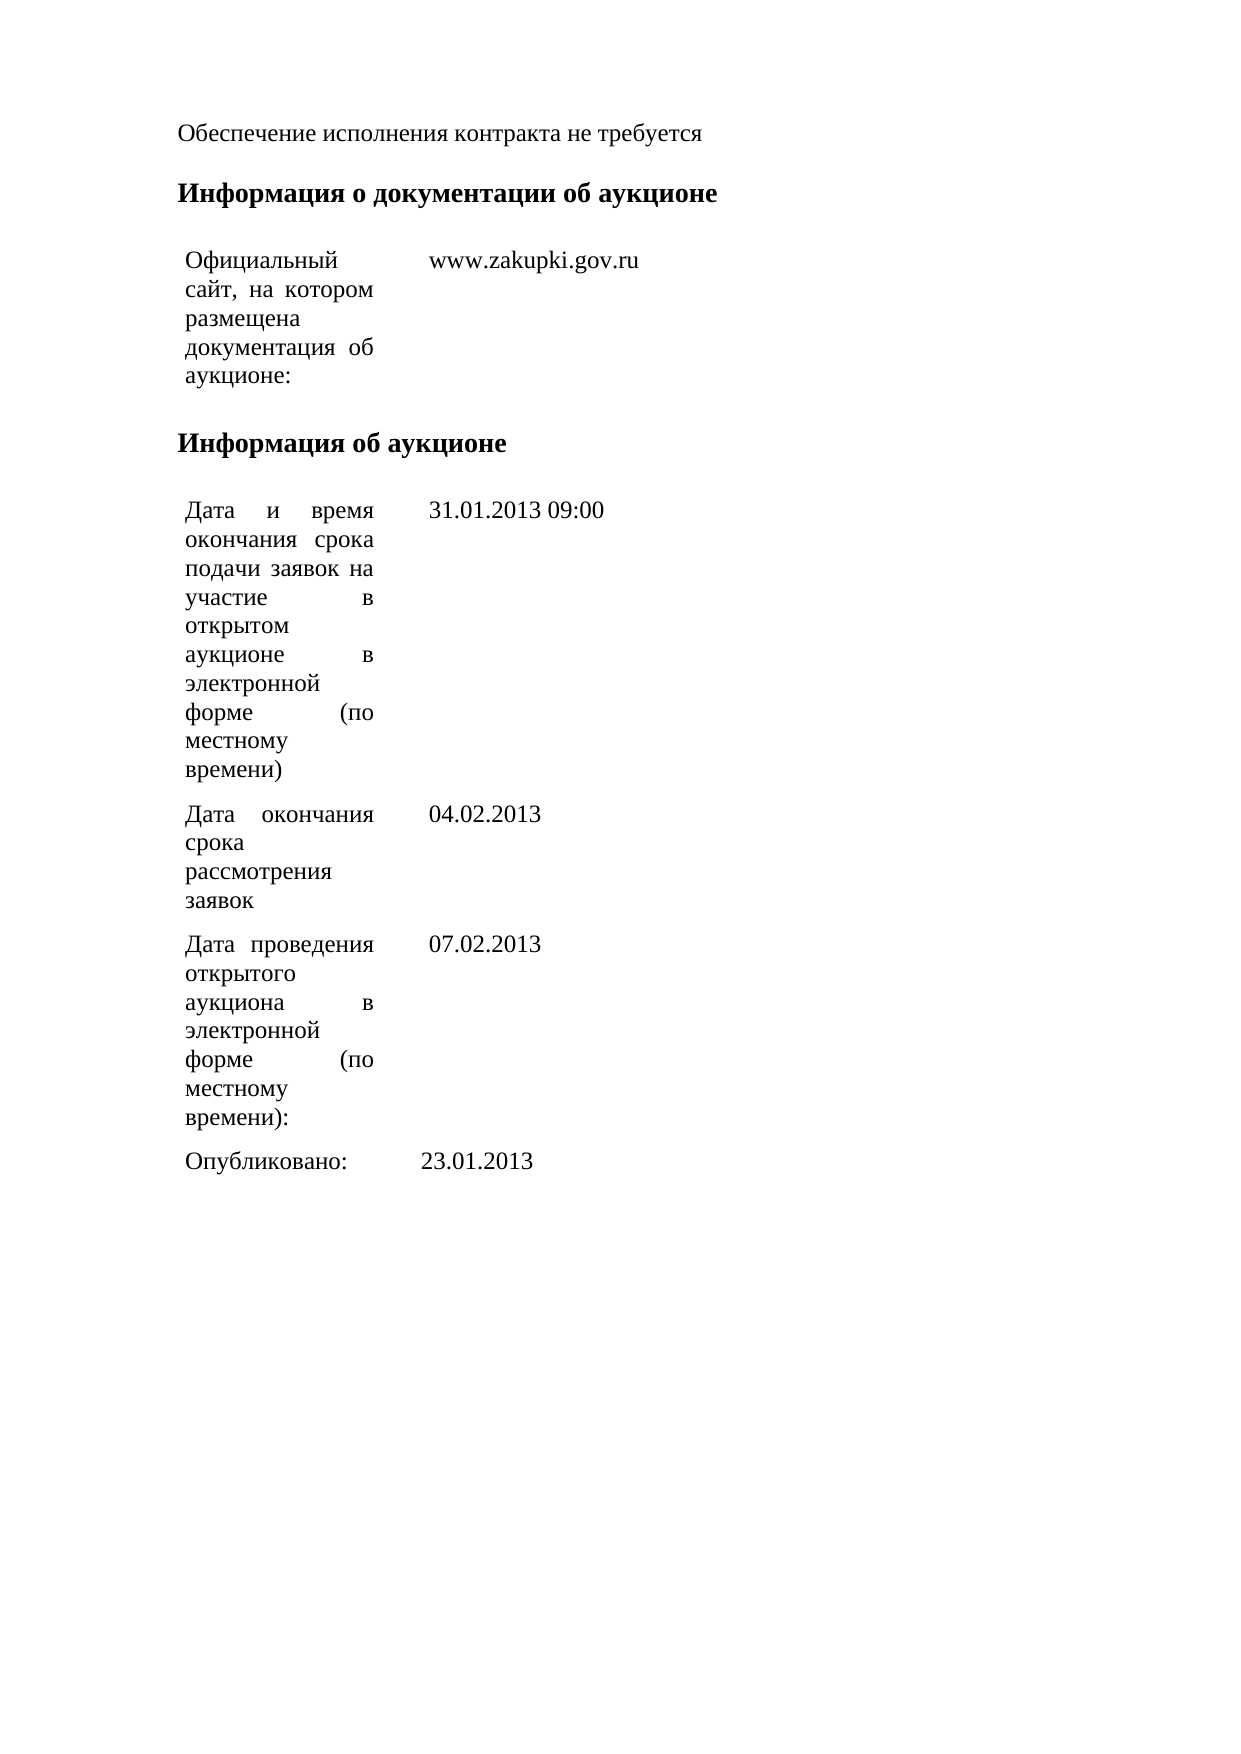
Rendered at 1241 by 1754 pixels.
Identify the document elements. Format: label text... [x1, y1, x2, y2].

table_cell Дата окончания срока рассмотрения заявок [177, 791, 421, 921]
table_header Опубликовано: [177, 1138, 421, 1183]
table_cell 04.02.2013 [421, 791, 1152, 921]
table_header Обеспечение исполнения контракта не требуется [177, 118, 1152, 147]
table_cell 07.02.2013 [421, 921, 1152, 1138]
text Информация об аукционе [177, 426, 1152, 458]
text Информация о документации об аукционе [177, 176, 1152, 208]
table_header www.zakupki.gov.ru [421, 238, 1152, 397]
table_header 23.01.2013 [421, 1138, 1152, 1183]
table_header 31.01.2013 09:00 [421, 488, 1152, 791]
table_header Дата и время окончания срока подачи заявок на участие в открытом аукционе в электронной форме (по местному времени) [177, 488, 421, 791]
table_header Официальный сайт, на котором размещена документация об аукционе: [177, 238, 421, 397]
table_cell Дата проведения открытого аукциона в электронной форме (по местному времени): [177, 921, 421, 1138]
